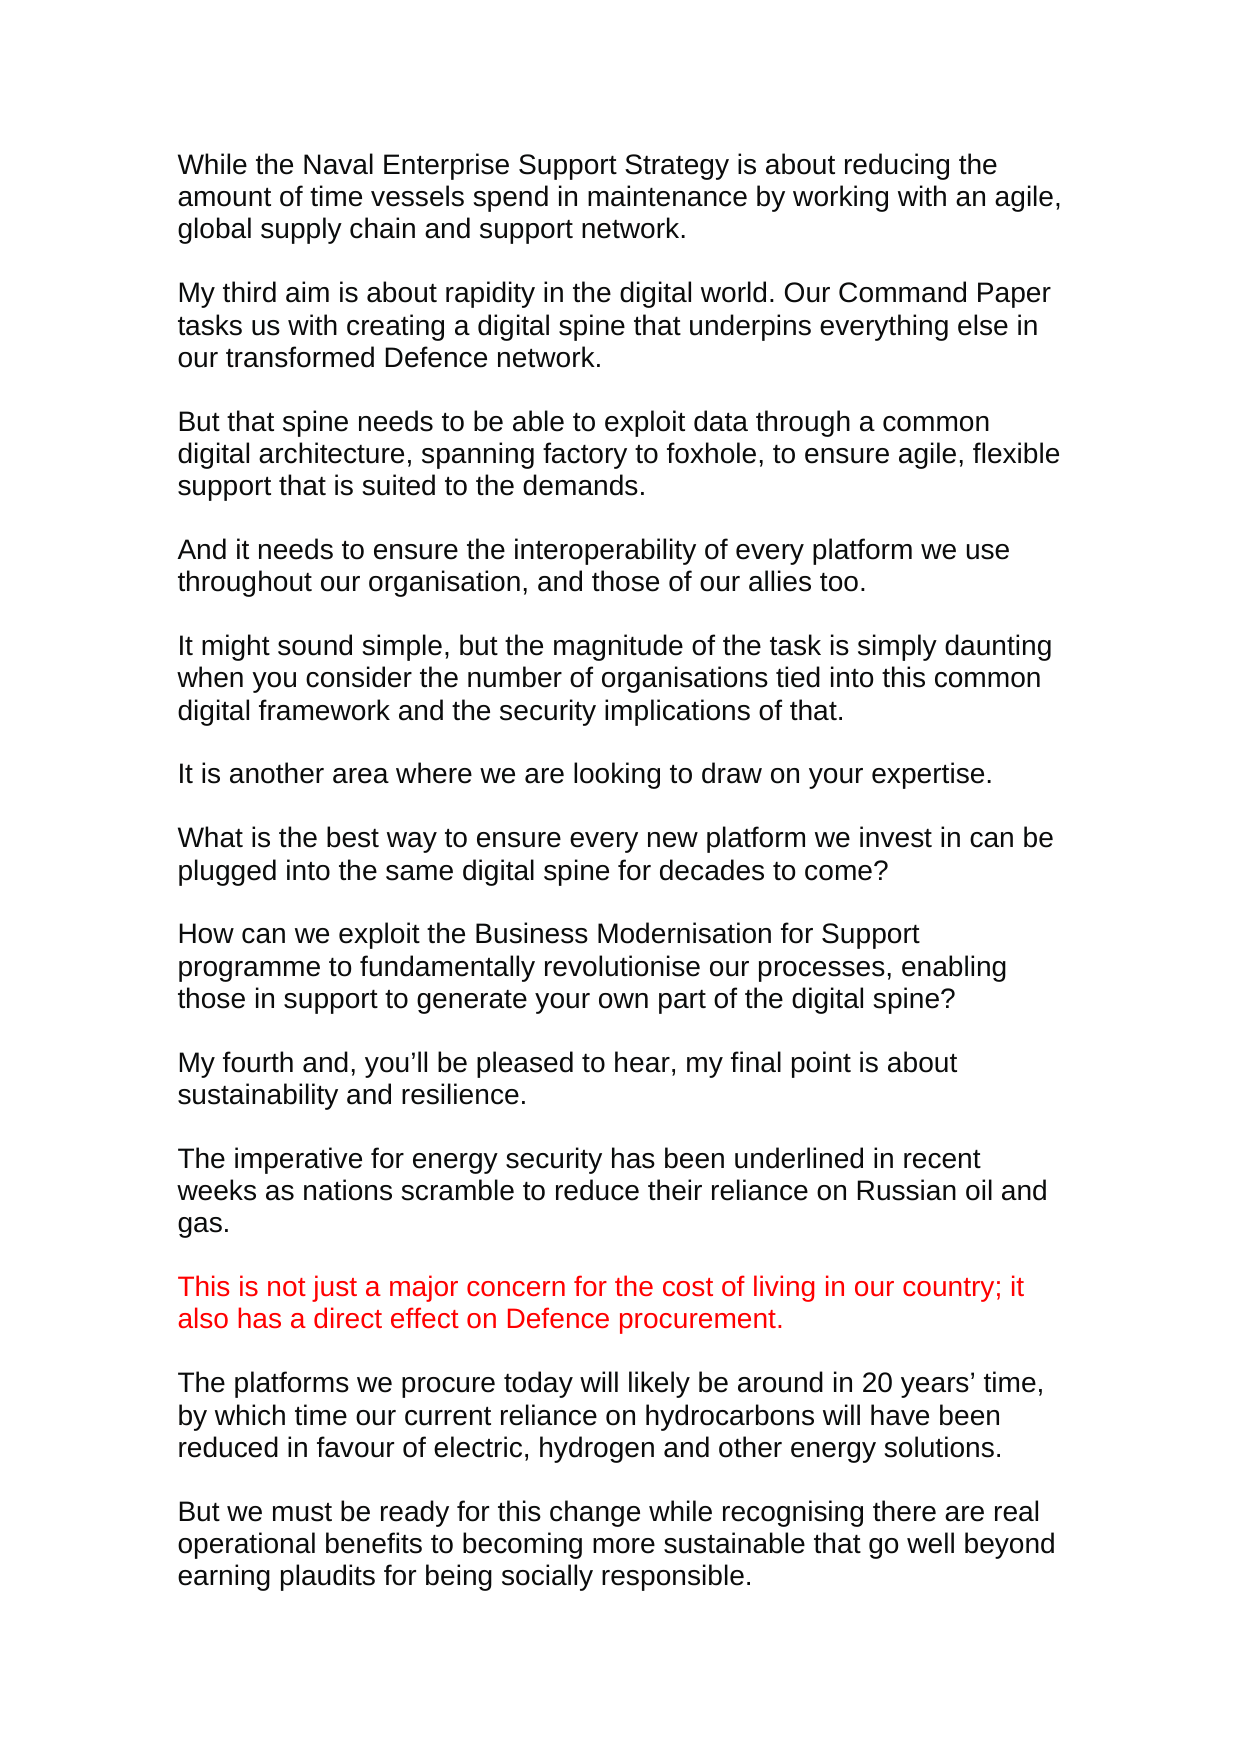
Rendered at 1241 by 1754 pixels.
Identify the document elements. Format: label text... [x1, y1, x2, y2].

text But we must be ready for this change while recognising there are real operational benefits to becoming more sustainable that go well beyond earning plaudits for being socially responsible. [177, 1494, 1063, 1592]
text The imperative for energy security has been underlined in recent weeks as nations scramble to reduce their reliance on Russian oil and gas. [177, 1142, 1063, 1239]
text It might sound simple, but the magnitude of the task is simply daunting when you consider the number of organisations tied into this common digital framework and the security implications of that. [177, 629, 1063, 726]
text It is another area where we are looking to draw on your expertise. [177, 757, 1063, 790]
text What is the best way to ensure every new platform we invest in can be plugged into the same digital spine for decades to come? [177, 821, 1063, 886]
text And it needs to ensure the interoperability of every platform we use throughout our organisation, and those of our allies too. [177, 533, 1063, 598]
text While the Naval Enterprise Support Strategy is about reducing the amount of time vessels spend in maintenance by working with an agile, global supply chain and support network. [177, 148, 1063, 245]
text My fourth and, you’ll be pleased to hear, my final point is about sustainability and resilience. [177, 1046, 1063, 1110]
text How can we exploit the Business Modernisation for Support programme to fundamentally revolutionise our processes, enabling those in support to generate your own part of the digital spine? [177, 917, 1063, 1014]
text The platforms we procure today will likely be around in 20 years’ time, by which time our current reliance on hydrocarbons will have been reduced in favour of electric, hydrogen and other energy solutions. [177, 1366, 1063, 1463]
text This is not just a major concern for the cost of living in our country; it also has a direct effect on Defence procurement. [177, 1270, 1063, 1335]
text But that spine needs to be able to exploit data through a common digital architecture, spanning factory to foxhole, to ensure agile, flexible support that is suited to the demands. [177, 404, 1063, 502]
text My third aim is about rapidity in the digital world. Our Command Paper tasks us with creating a digital spine that underpins everything else in our transformed Defence network. [177, 276, 1063, 373]
